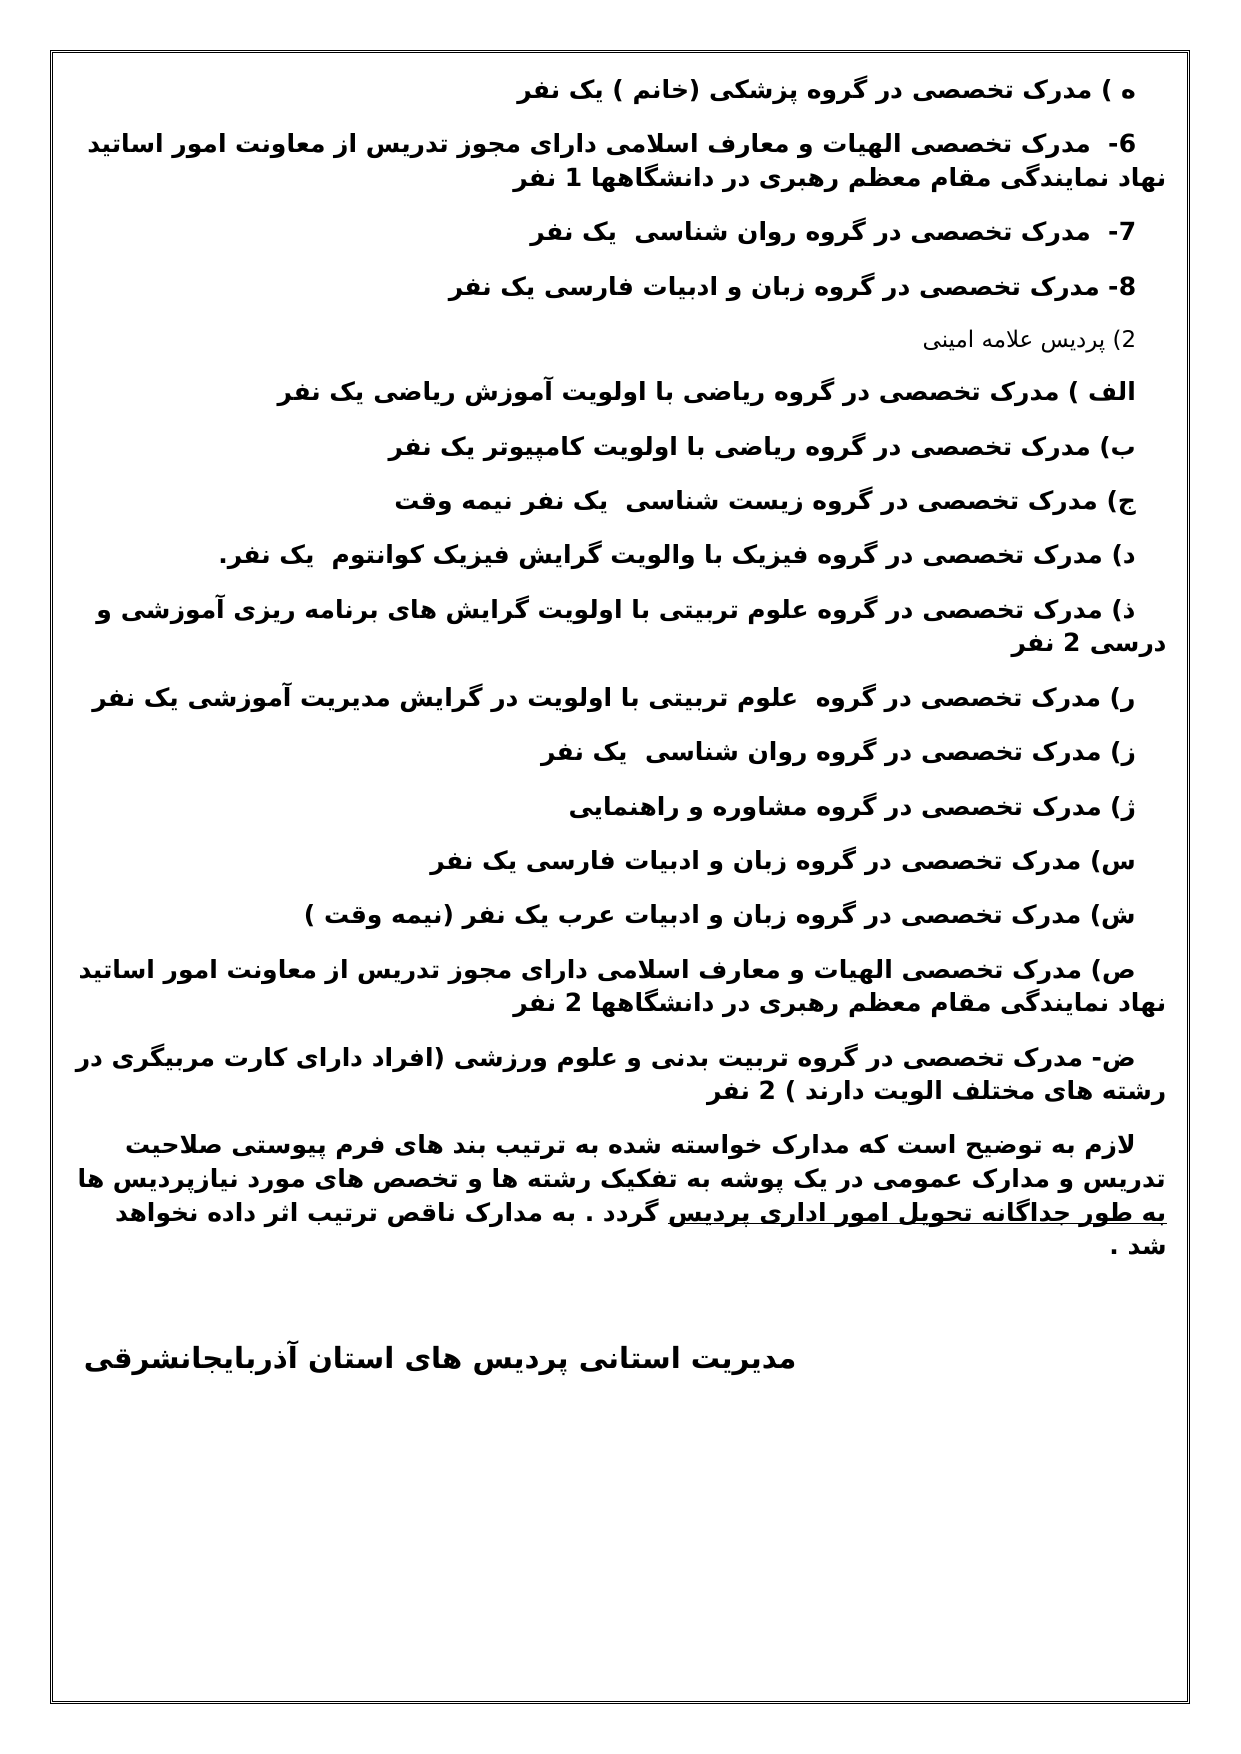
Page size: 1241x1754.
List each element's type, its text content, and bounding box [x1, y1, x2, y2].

text 7- مدرک تخصصی در گروه روان شناسی یک نفر [74, 217, 1166, 246]
text ض- مدرک تخصصی در گروه تربیت بدنی و علوم ورزشی (افراد دارای کارت مربیگری در رشته های مختلف الویت دارند ) 2 نفر [74, 1043, 1166, 1105]
text ص) مدرک تخصصی الهیات و معارف اسلامی دارای مجوز تدریس از معاونت امور اساتید نهاد نمایندگی مقام معظم رهبری در دانشگاهها 2 نفر [74, 955, 1166, 1017]
text ج) مدرک تخصصی در گروه زیست شناسی یک نفر نیمه وقت [74, 486, 1166, 515]
text مدیریت استانی پردیس های استان آذربایجانشرقی [74, 1341, 1166, 1375]
text ز) مدرک تخصصی در گروه روان شناسی یک نفر [74, 737, 1166, 766]
text ذ) مدرک تخصصی در گروه علوم تربیتی با اولویت گرایش های برنامه ریزی آموزشی و درسی 2 نفر [74, 595, 1166, 658]
text د) مدرک تخصصی در گروه فیزیک با والویت گرایش فیزیک کوانتوم یک نفر. [74, 541, 1166, 570]
text الف ) مدرک تخصصی در گروه ریاضی با اولویت آموزش ریاضی یک نفر [74, 377, 1166, 407]
text ر) مدرک تخصصی در گروه علوم تربیتی با اولویت در گرایش مدیریت آموزشی یک نفر [74, 683, 1166, 712]
text ب) مدرک تخصصی در گروه ریاضی با اولویت کامپیوتر یک نفر [74, 432, 1166, 461]
text 6- مدرک تخصصی الهیات و معارف اسلامی دارای مجوز تدریس از معاونت امور اساتید نهاد نمایندگی مقام معظم رهبری در دانشگاهها 1 نفر [74, 129, 1166, 192]
text لازم به توضیح است که مدارک خواسته شده به ترتیب بند های فرم پیوستی صلاحیت تدریس و مدارک عمومی در یک پوشه به تفکیک رشته ها و تخصص های مورد نیازپردیس ها به طور جداگانه تحویل امور اداری پردیس گردد . به مدارک ناقص ترتیب اثر داده نخواهد شد . [74, 1131, 1166, 1260]
text ش) مدرک تخصصی در گروه زبان و ادبیات عرب یک نفر (نیمه وقت ) [74, 900, 1166, 929]
text ژ) مدرک تخصصی در گروه مشاوره و راهنمایی [74, 792, 1166, 821]
text 8- مدرک تخصصی در گروه زبان و ادبیات فارسی یک نفر [74, 272, 1166, 301]
text س) مدرک تخصصی در گروه زبان و ادبیات فارسی یک نفر [74, 846, 1166, 875]
text 2) پردیس علامه امینی [74, 326, 1166, 353]
text ه ) مدرک تخصصی در گروه پزشکی (خانم ) یک نفر [74, 75, 1166, 104]
